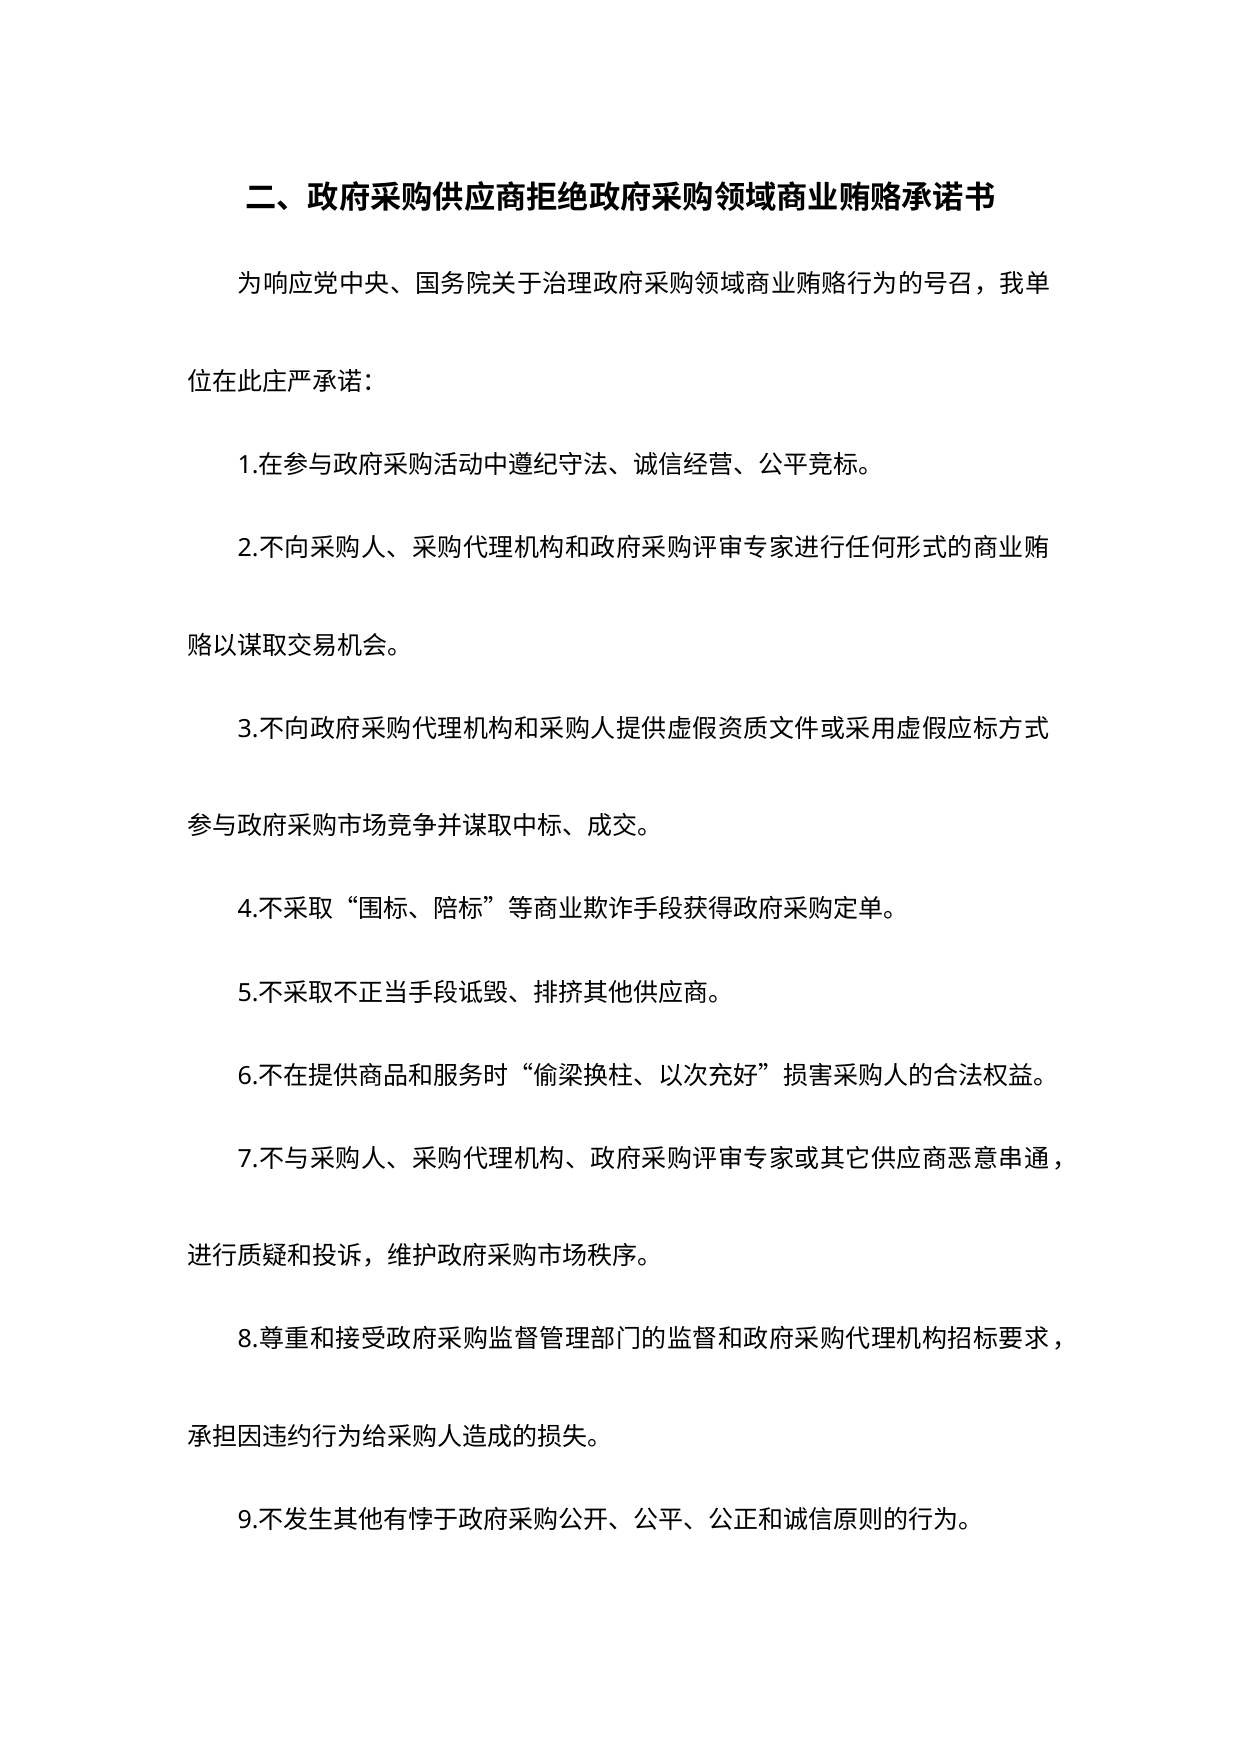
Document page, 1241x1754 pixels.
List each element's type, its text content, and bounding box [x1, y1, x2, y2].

text 二、政府采购供应商拒绝政府采购领域商业贿赂承诺书 [187, 162, 1053, 227]
text 1.在参与政府采购活动中遵纪守法、诚信经营、公平竞标。 [187, 430, 1053, 495]
text 5.不采取不正当手段诋毁、排挤其他供应商。 [187, 958, 1053, 1023]
text 7.不与采购人、采购代理机构、政府采购评审专家或其它供应商恶意串通，进行质疑和投诉，维护政府采购市场秩序。 [187, 1124, 1053, 1286]
text 9.不发生其他有悖于政府采购公开、公平、公正和诚信原则的行为。 [187, 1485, 1053, 1550]
text 3.不向政府采购代理机构和采购人提供虚假资质文件或采用虚假应标方式参与政府采购市场竞争并谋取中标、成交。 [187, 694, 1053, 856]
text 4.不采取“围标、陪标”等商业欺诈手段获得政府采购定单。 [187, 874, 1053, 939]
text 为响应党中央、国务院关于治理政府采购领域商业贿赂行为的号召，我单位在此庄严承诺： [187, 249, 1053, 412]
text 6.不在提供商品和服务时“偷梁换柱、以次充好”损害采购人的合法权益。 [187, 1041, 1053, 1106]
text 2.不向采购人、采购代理机构和政府采购评审专家进行任何形式的商业贿赂以谋取交易机会。 [187, 513, 1053, 676]
text 8.尊重和接受政府采购监督管理部门的监督和政府采购代理机构招标要求，承担因违约行为给采购人造成的损失。 [187, 1304, 1053, 1467]
